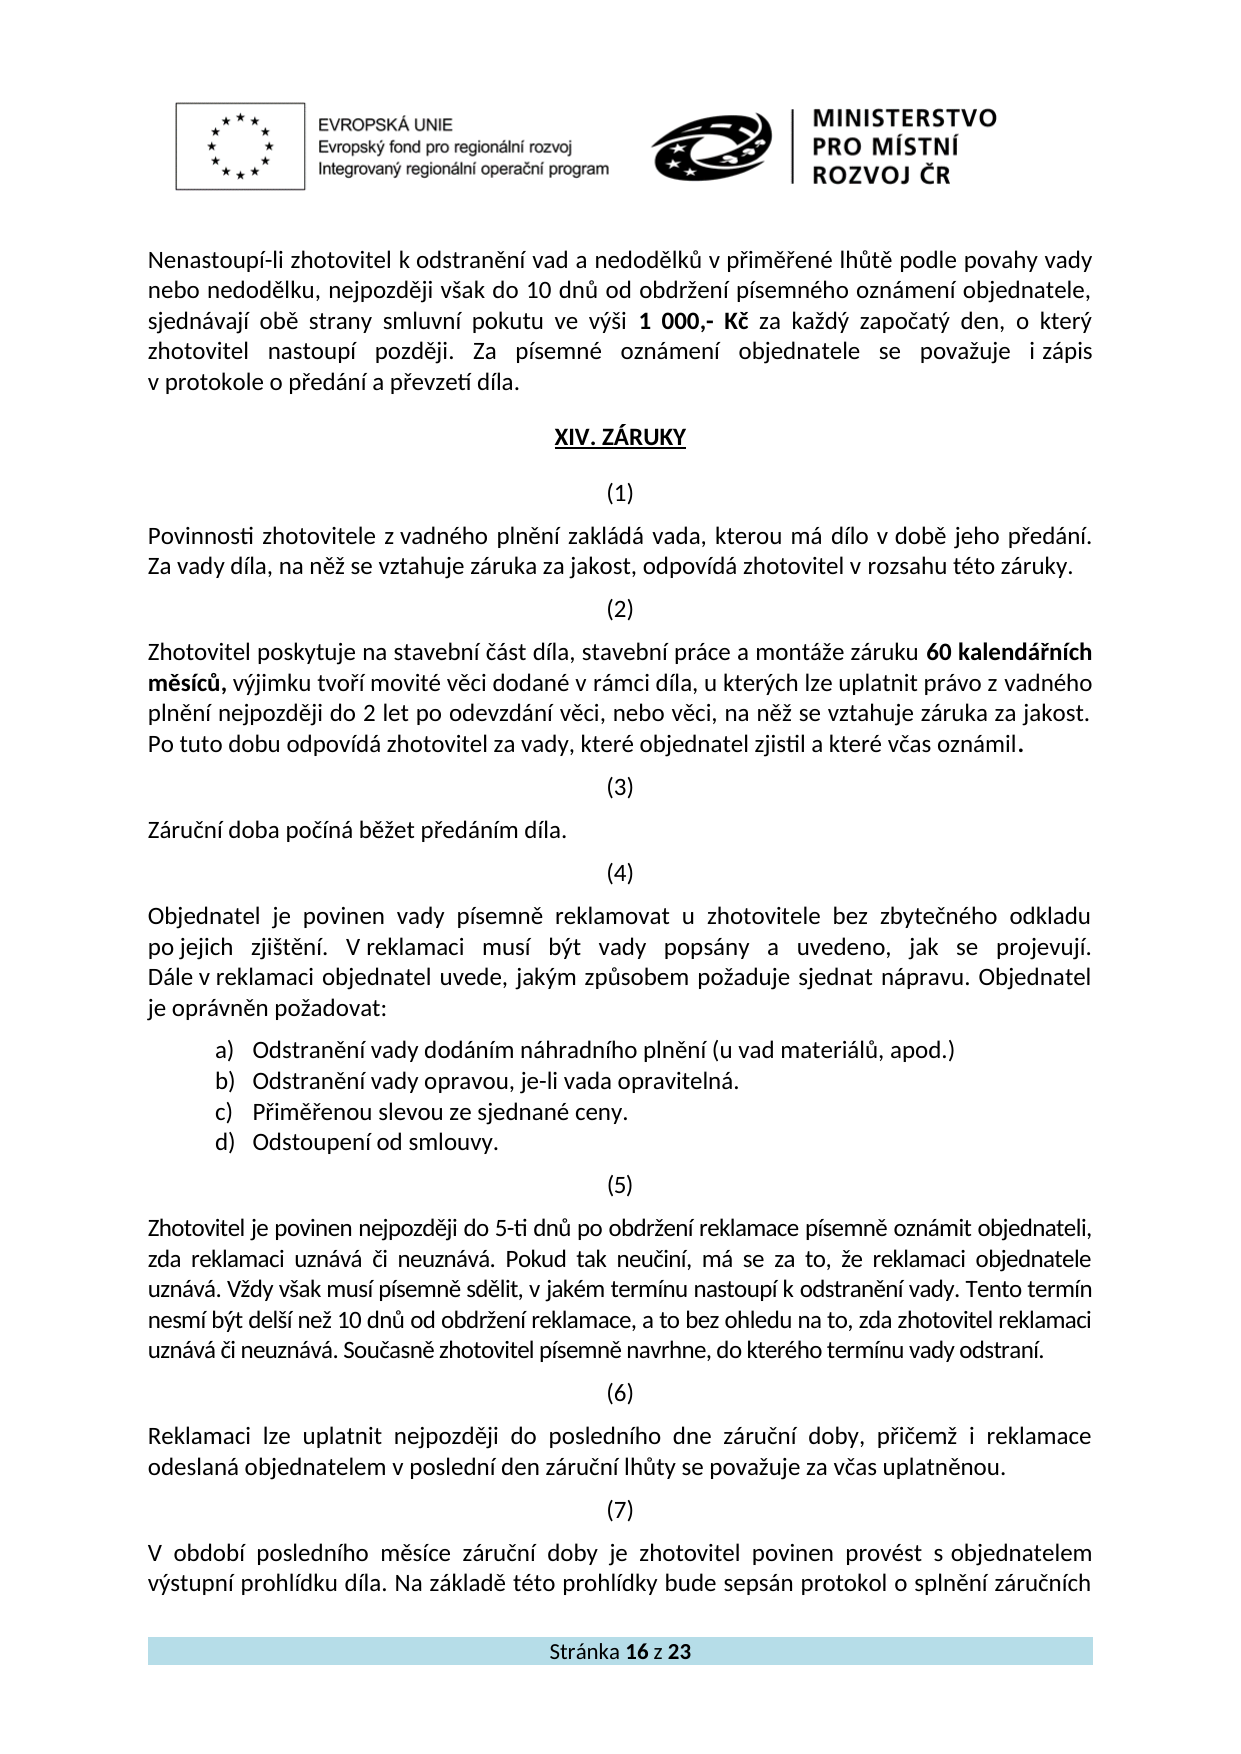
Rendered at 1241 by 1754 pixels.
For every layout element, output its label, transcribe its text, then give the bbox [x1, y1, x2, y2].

list Odstranění vady opravou, je-li vada opravitelná. [215, 1065, 1093, 1096]
text Záruční doba počíná běžet předáním díla. [148, 814, 1093, 844]
text Povinnosti zhotovitele z vadného plnění zakládá vada, kterou má dílo v době jeho předání. Za vady díla, na něž se vztahuje záruka za jakost, odpovídá zhotovitel v rozsahu této záruky. [148, 520, 1093, 581]
text (2) [148, 593, 1093, 624]
list Odstranění vady dodáním náhradního plnění (u vad materiálů, apod.) [215, 1035, 1093, 1065]
text (1) [148, 477, 1093, 507]
list Přiměřenou slevou ze sjednané ceny. [215, 1096, 1093, 1126]
picture [147, 73, 1025, 219]
text (4) [148, 857, 1093, 888]
text Objednatel je povinen vady písemně reklamovat u zhotovitele bez zbytečného odkladu po jejich zjištění. V reklamaci musí být vady popsány a uvedeno, jak se projevují. Dále v reklamaci objednatel uvede, jakým způsobem požaduje sjednat nápravu. Objednatel je oprávněn požadovat: [148, 900, 1093, 1022]
text (7) [148, 1494, 1093, 1524]
text Zhotovitel je povinen nejpozději do 5-ti dnů po obdržení reklamace písemně oznámit objednateli, zda reklamaci uznává či neuznává. Pokud tak neučiní, má se za to, že reklamaci objednatele uznává. Vždy však musí písemně sdělit, v jakém termínu nastoupí k odstranění vady. Tento termín nesmí být delší než 10 dnů od obdržení reklamace, a to bez ohledu na to, zda zhotovitel reklamaci uznává či neuznává. Současně zhotovitel písemně navrhne, do kterého termínu vady odstraní. [148, 1212, 1093, 1365]
text Zhotovitel poskytuje na stavební část díla, stavební práce a montáže záruku 60 kalendářních měsíců, výjimku tvoří movité věci dodané v rámci díla, u kterých lze uplatnit právo z vadného plnění nejpozději do 2 let po odevzdání věci, nebo věci, na něž se vztahuje záruka za jakost. Po tuto dobu odpovídá zhotovitel za vady, které objednatel zjistil a které včas oznámil. [148, 636, 1093, 758]
text (5) [148, 1169, 1093, 1200]
text (6) [148, 1377, 1093, 1408]
text Reklamaci lze uplatnit nejpozději do posledního dne záruční doby, přičemž i reklamace odeslaná objednatelem v poslední den záruční lhůty se považuje za včas uplatněnou. [148, 1420, 1093, 1481]
list Odstoupení od smlouvy. [215, 1126, 1093, 1157]
text XIV. ZÁRUKY [148, 421, 1093, 452]
text (3) [148, 771, 1093, 802]
